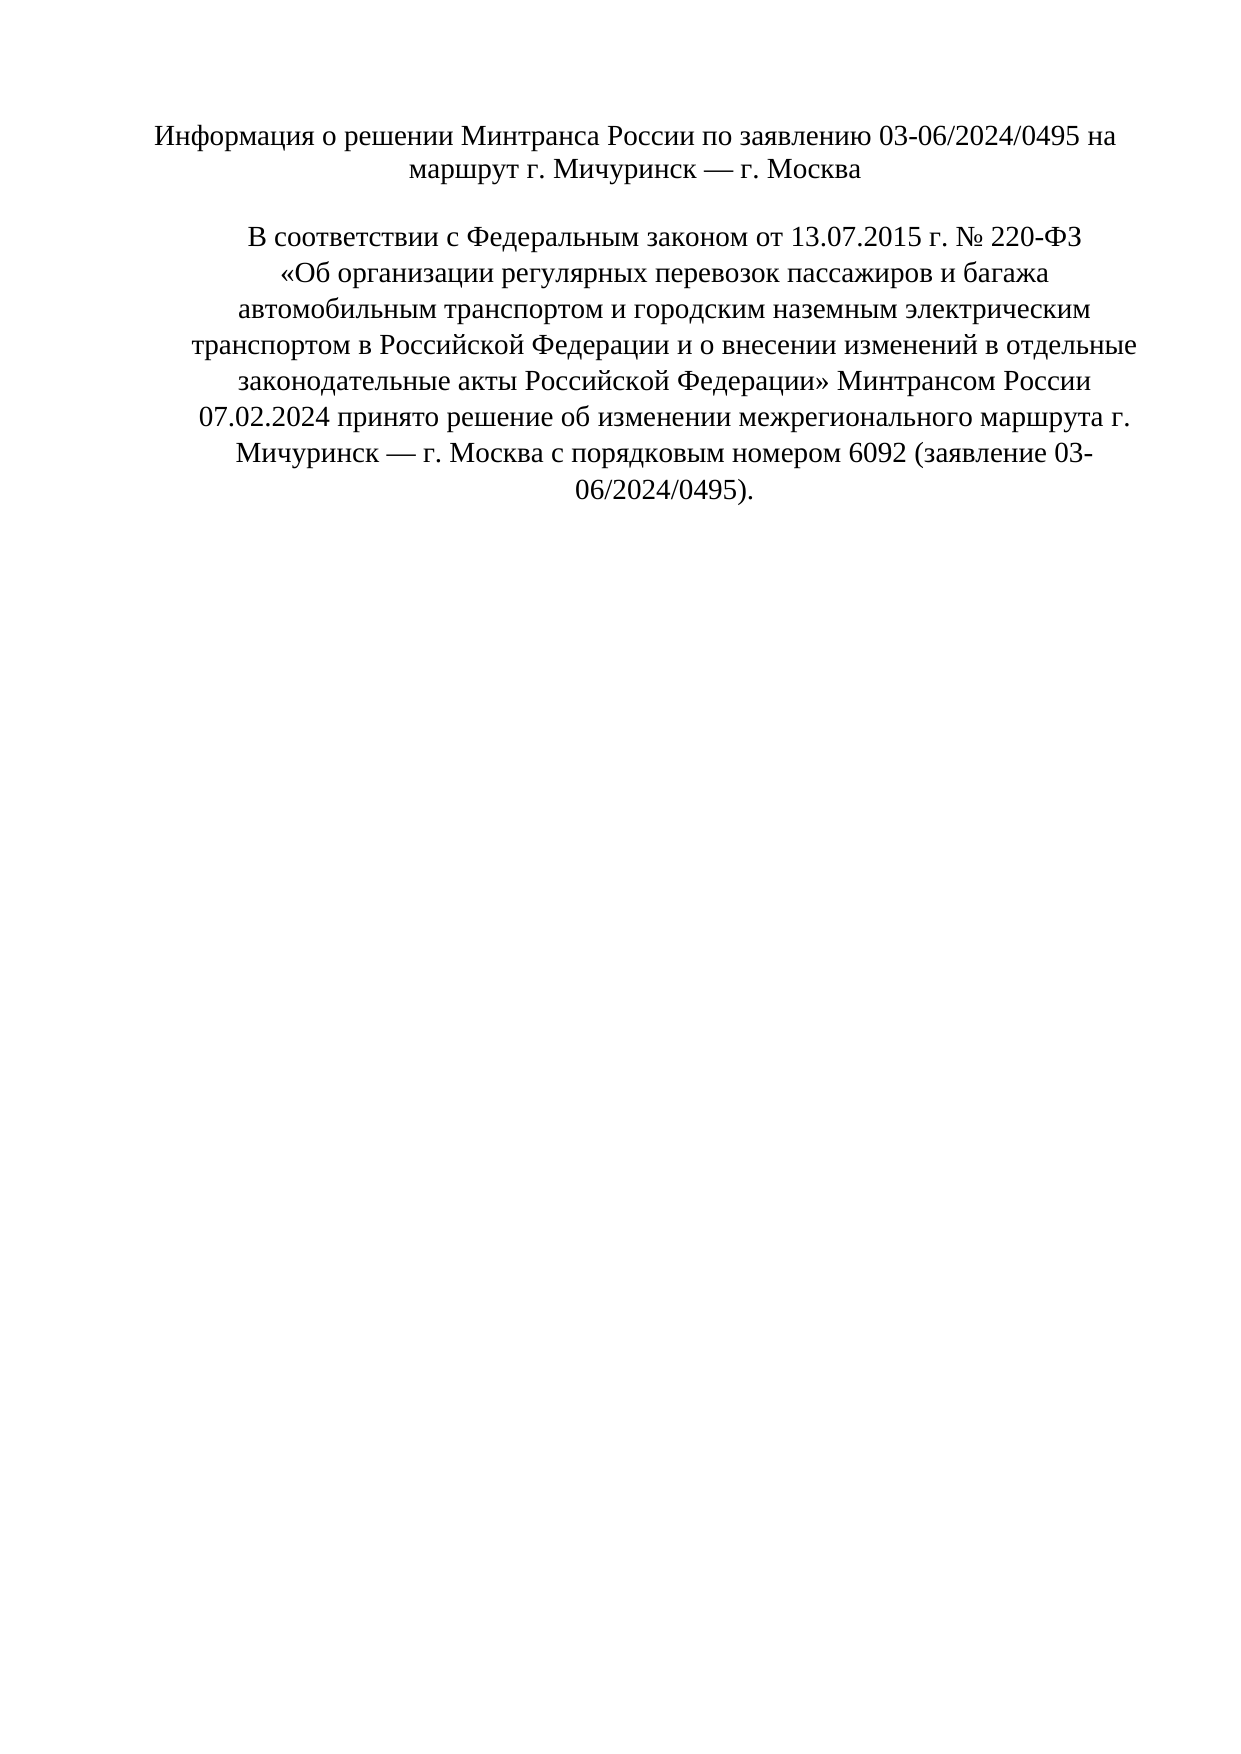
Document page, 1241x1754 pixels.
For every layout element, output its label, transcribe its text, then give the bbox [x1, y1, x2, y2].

text В соответствии с Федеральным законом от 13.07.2015 г. № 220-ФЗ «Об организации регулярных перевозок пассажиров и багажа автомобильным транспортом и городским наземным электрическим транспортом в Российской Федерации и о внесении изменений в отдельные законодательные акты Российской Федерации» Минтрансом России 07.02.2024 принято решение об изменении межрегионального маршрута г. Мичуринск — г. Москва с порядковым номером 6092 (заявление 03-06/2024/0495). [177, 219, 1152, 505]
text Информация о решении Минтранса России по заявлению 03-06/2024/0495 на маршрут г. Мичуринск — г. Москва [118, 118, 1152, 185]
